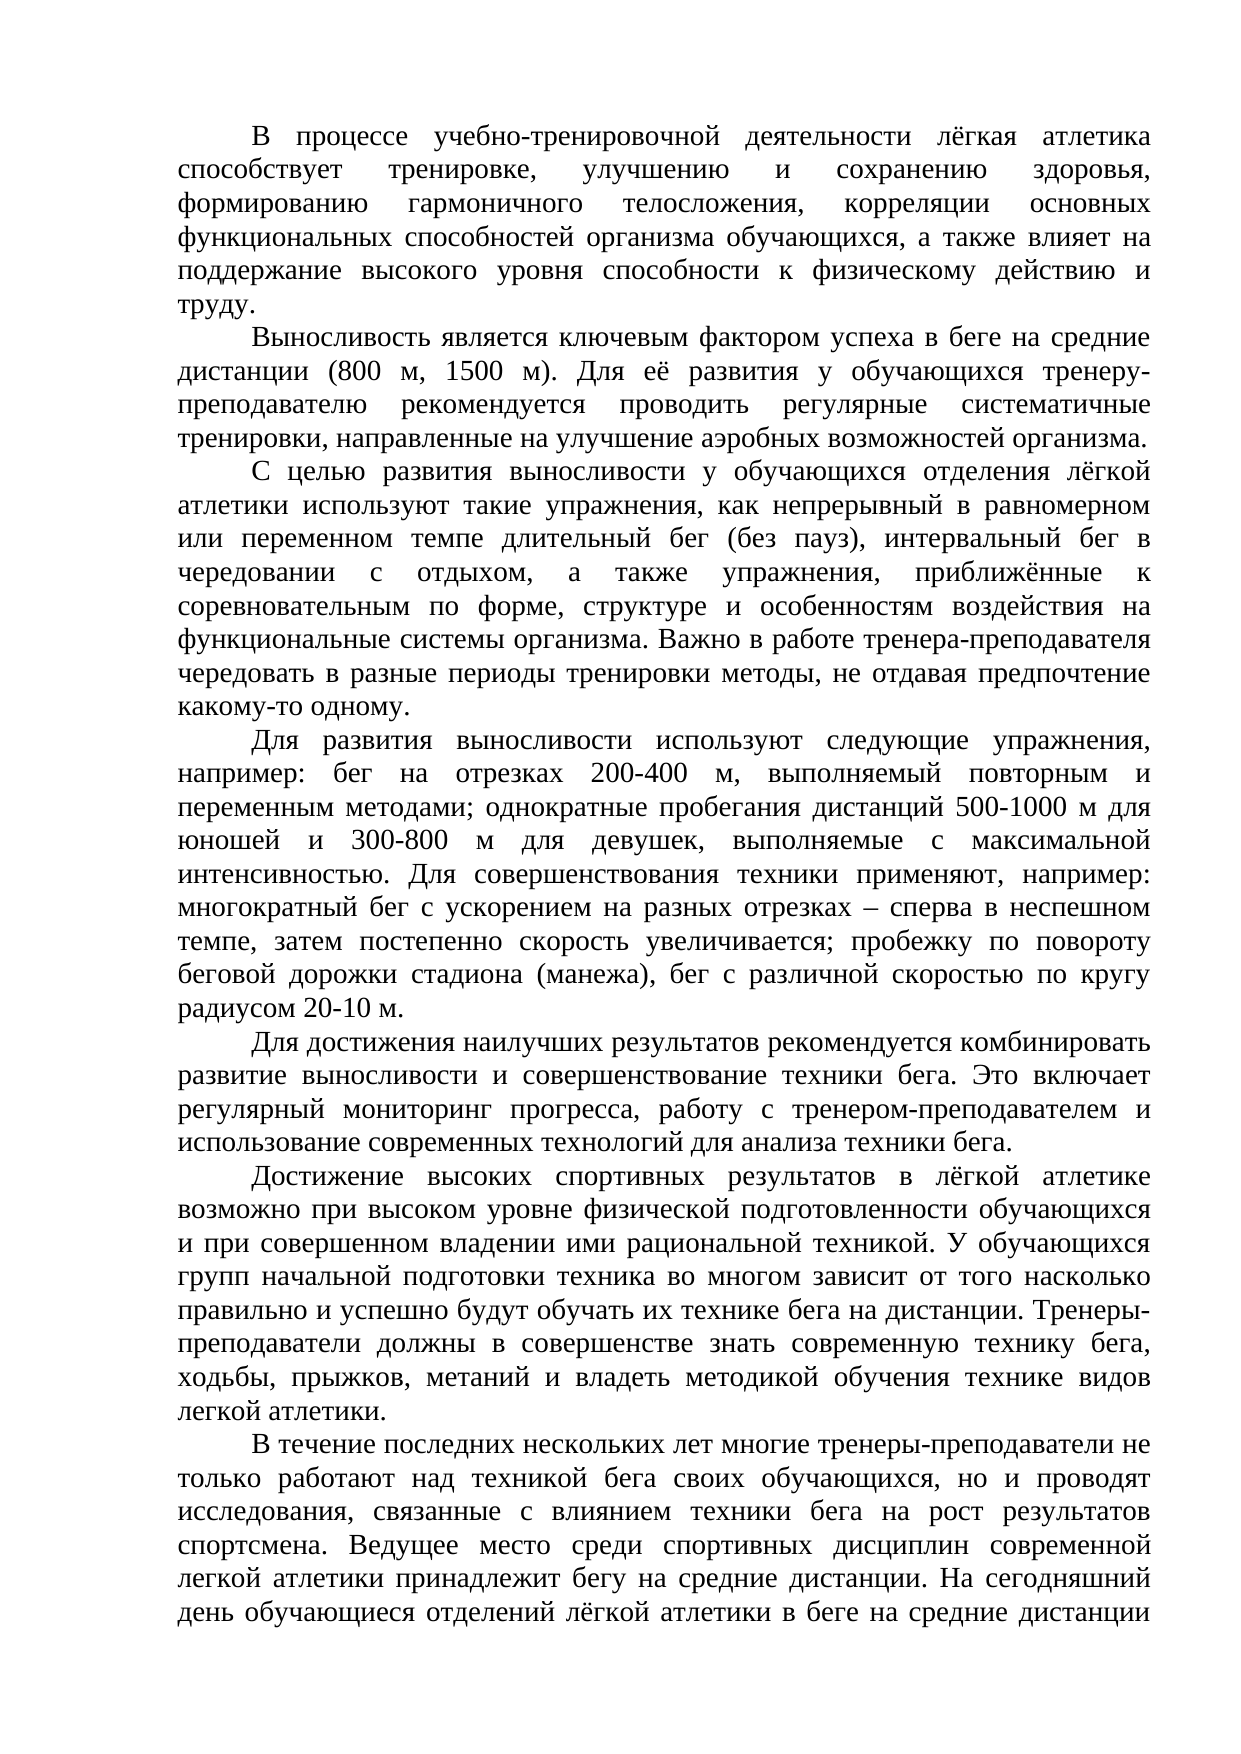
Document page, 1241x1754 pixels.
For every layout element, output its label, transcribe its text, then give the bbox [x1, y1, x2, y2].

text В процессе учебно-тренировочной деятельности лёгкая атлетика способствует тренировке, улучшению и сохранению здоровья, формированию гармоничного телосложения, корреляции основных функциональных способностей организма обучающихся, а также влияет на поддержание высокого уровня способности к физическому действию и труду. [177, 118, 1152, 319]
text Для достижения наилучших результатов рекомендуется комбинировать развитие выносливости и совершенствование техники бега. Это включает регулярный мониторинг прогресса, работу с тренером-преподавателем и использование современных технологий для анализа техники бега. [177, 1024, 1152, 1158]
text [177, 1426, 1152, 1627]
text Выносливость является ключевым фактором успеха в беге на средние дистанции (800 м, 1500 м). Для её развития у обучающихся тренеру-преподавателю рекомендуется проводить регулярные систематичные тренировки, направленные на улучшение аэробных возможностей организма. [177, 319, 1152, 453]
text Для развития выносливости используют следующие упражнения, например: бег на отрезках 200-400 м, выполняемый повторным и переменным методами; однократные пробегания дистанций 500-1000 м для юношей и 300-800 м для девушек, выполняемые с максимальной интенсивностью. Для совершенствования техники применяют, например: многократный бег с ускорением на разных отрезках – сперва в неспешном темпе, затем постепенно скорость увеличивается; пробежку по повороту беговой дорожки стадиона (манежа), бег с различной скоростью по кругу радиусом 20-10 м. [177, 722, 1152, 1024]
text Достижение высоких спортивных результатов в лёгкой атлетике возможно при высоком уровне физической подготовленности обучающихся и при совершенном владении ими рациональной техникой. У обучающихся групп начальной подготовки техника во многом зависит от того насколько правильно и успешно будут обучать их технике бега на дистанции. Тренеры-преподаватели должны в совершенстве знать современную технику бега, ходьбы, прыжков, метаний и владеть методикой обучения технике видов легкой атлетики. [177, 1158, 1152, 1426]
text С целью развития выносливости у обучающихся отделения лёгкой атлетики используют такие упражнения, как непрерывный в равномерном или переменном темпе длительный бег (без пауз), интервальный бег в чередовании с отдыхом, а также упражнения, приближённые к соревновательным по форме, структуре и особенностям воздействия на функциональные системы организма. Важно в работе тренера-преподавателя чередовать в разные периоды тренировки методы, не отдавая предпочтение какому-то одному. [177, 453, 1152, 722]
